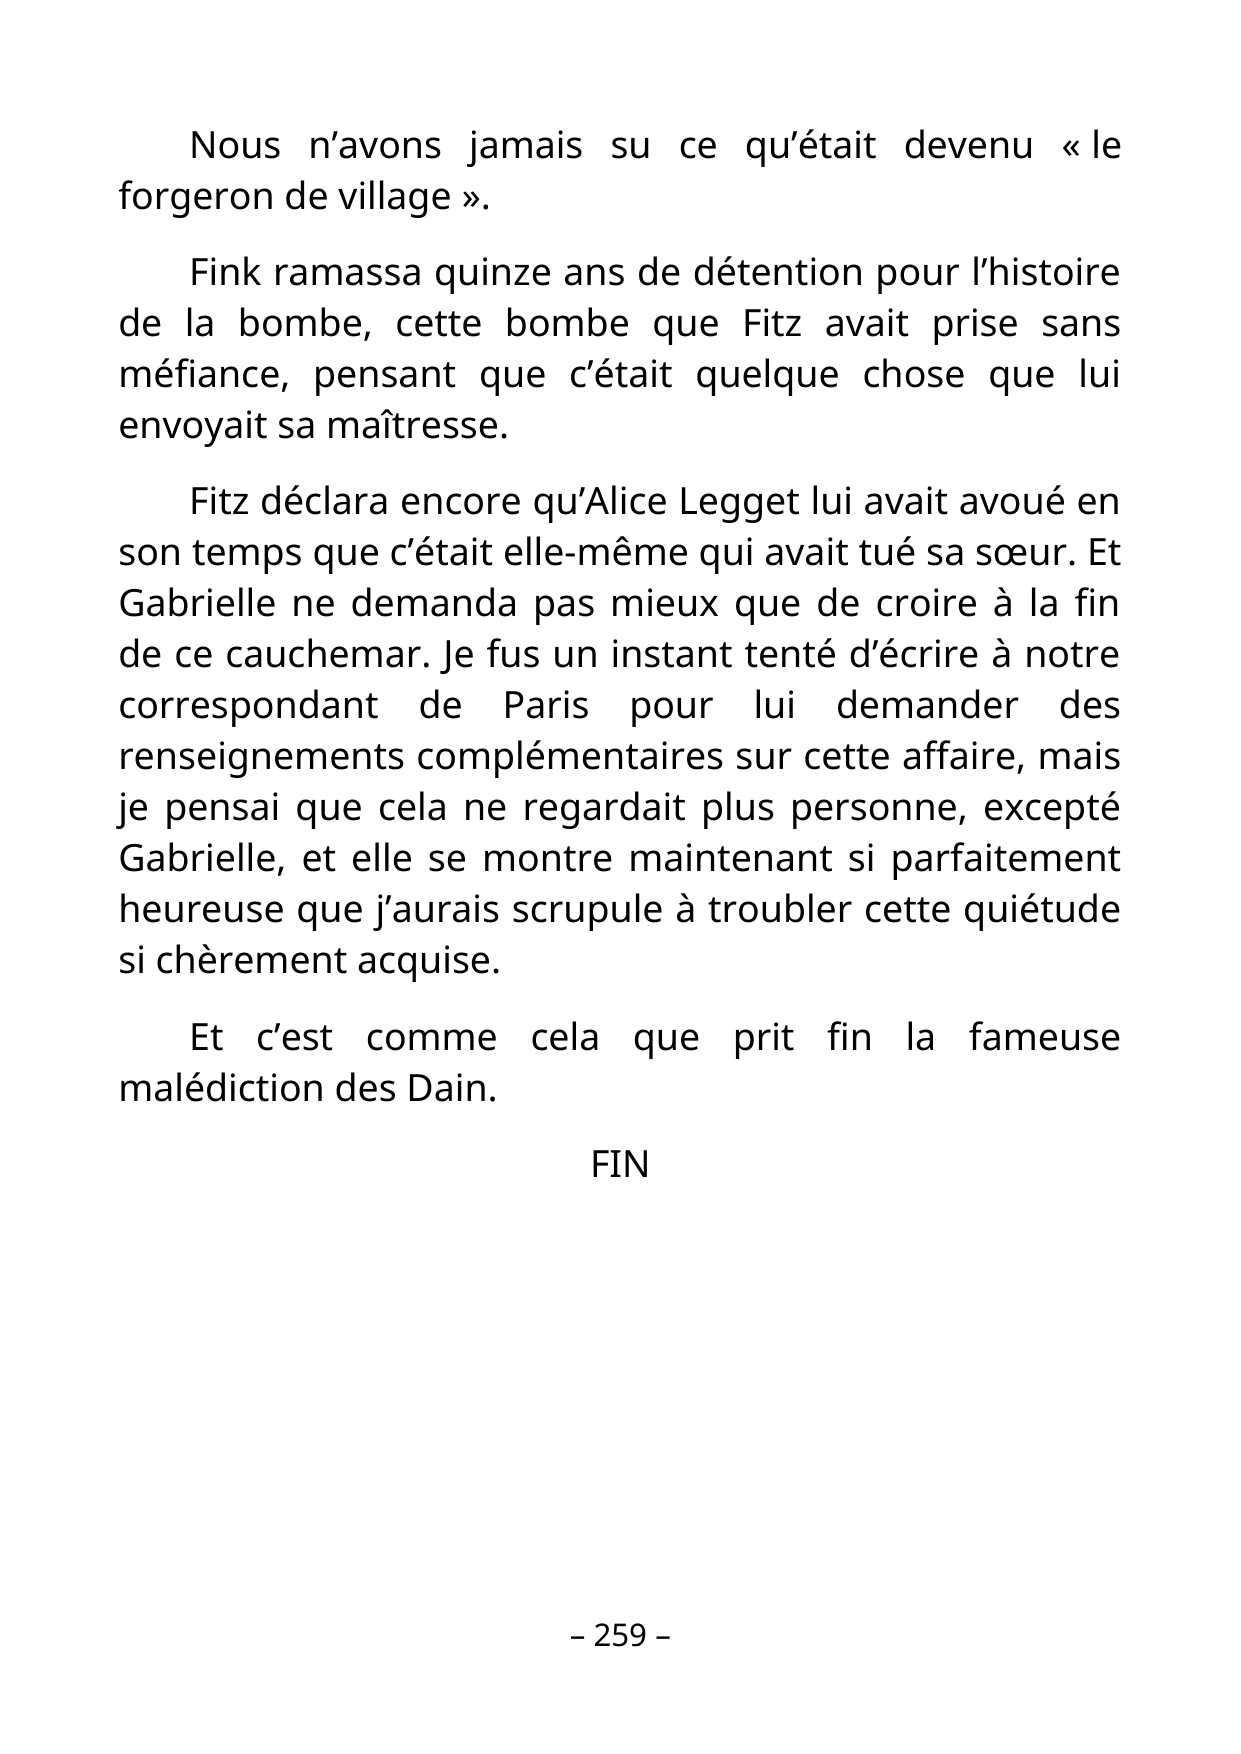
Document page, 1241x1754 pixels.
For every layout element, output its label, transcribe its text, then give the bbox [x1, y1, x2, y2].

text FIN [118, 1137, 1122, 1188]
text Nous n’avons jamais su ce qu’était devenu « le forgeron de village ». [118, 118, 1122, 220]
text Fink ramassa quinze ans de détention pour l’histoire de la bombe, cette bombe que Fitz avait prise sans méfiance, pensant que c’était quelque chose que lui envoyait sa maîtresse. [118, 245, 1122, 449]
text Et c’est comme cela que prit fin la fameuse malédiction des Dain. [118, 1010, 1122, 1112]
text Fitz déclara encore qu’Alice Legget lui avait avoué en son temps que c’était elle-même qui avait tué sa sœur. Et Gabrielle ne demanda pas mieux que de croire à la fin de ce cauchemar. Je fus un instant tenté d’écrire à notre correspondant de Paris pour lui demander des renseignements complémentaires sur cette affaire, mais je pensai que cela ne regardait plus personne, excepté Gabrielle, et elle se montre maintenant si parfaitement heureuse que j’aurais scrupule à troubler cette quiétude si chèrement acquise. [118, 474, 1122, 985]
